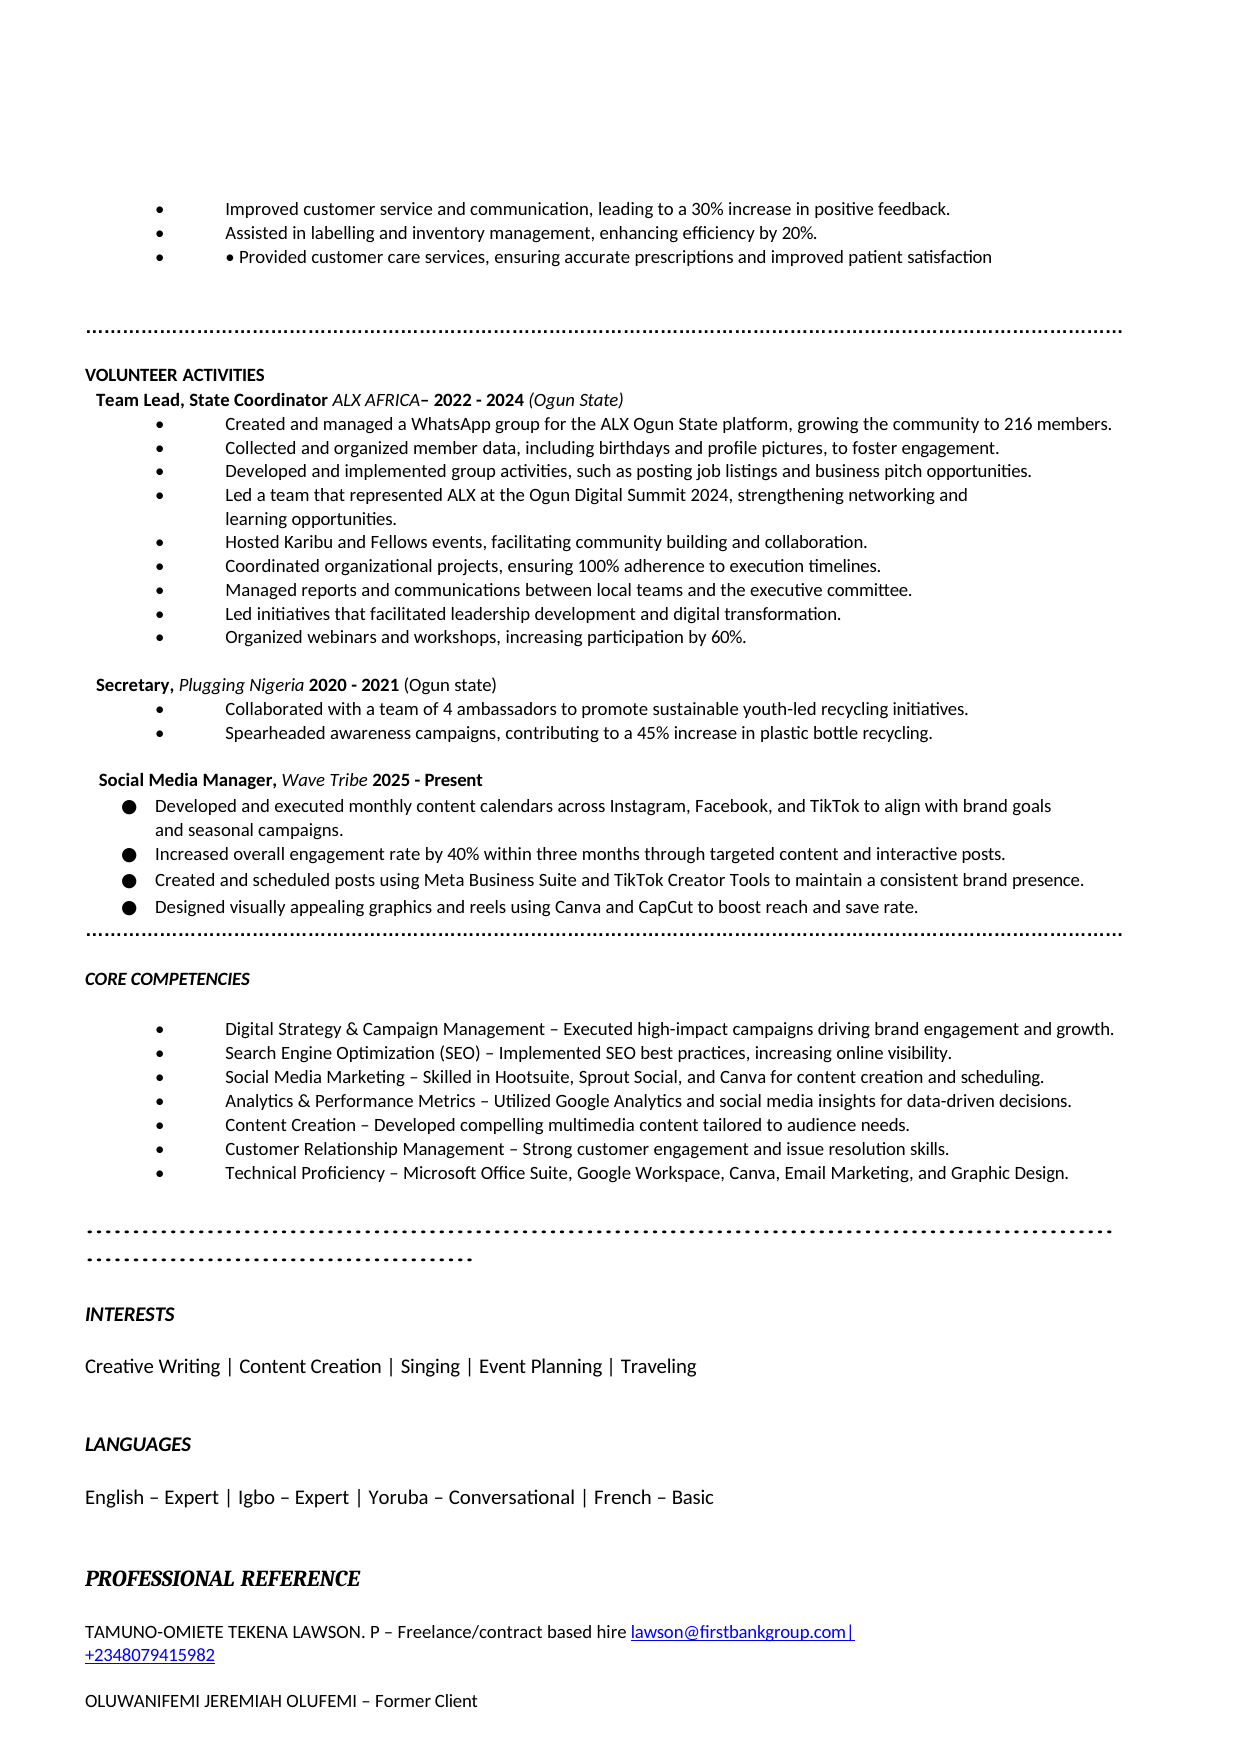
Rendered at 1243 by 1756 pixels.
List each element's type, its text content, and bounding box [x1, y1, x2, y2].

list Created and managed a WhatsApp group for the ALX Ogun State platform, growing the community to 216 members. [155, 412, 1139, 435]
list Search Engine Optimization (SEO) – Implemented SEO best practices, increasing online visibility. [155, 1041, 1139, 1064]
list Assisted in labelling and inventory management, enhancing efficiency by 20%. [155, 221, 1139, 244]
subtitle INTERESTS [85, 1301, 1139, 1327]
subtitle VOLUNTEER ACTIVITIES [85, 363, 1139, 386]
list Designed visually appealing graphics and reels using Canva and CapCut to boost reach and save rate. [121, 893, 1139, 918]
list Improved customer service and communication, leading to a 30% increase in positive feedback. [155, 197, 1139, 220]
text PROFESSIONAL REFERENCE [85, 1566, 1139, 1592]
list Organized webinars and workshops, increasing participation by 60%. [155, 626, 1139, 648]
text ……………………………………………………………………………………………………………………………………… [85, 1211, 1139, 1268]
text TAMUNO-OMIETE TEKENA LAWSON. P – Freelance/contract based hire lawson@firstbankgroup.com|+2348079415982 [85, 1620, 974, 1666]
list Analytics & Performance Metrics – Utilized Google Analytics and social media insights for data-driven decisions. [155, 1089, 1139, 1112]
list Content Creation – Developed compelling multimedia content tailored to audience needs. [155, 1113, 1139, 1136]
text …………………………………………………………………………………………………………………………………………………… [85, 919, 1139, 941]
list Technical Proficiency – Microsoft Office Suite, Google Workspace, Canva, Email Marketing, and Graphic Design. [155, 1161, 1139, 1184]
text Team Lead, State Coordinator ALX AFRICA– 2022 - 2024 (Ogun State) [96, 388, 1139, 411]
text …………………………………………………………………………………………………………………………………………………… [85, 316, 1139, 338]
list Developed and executed monthly content calendars across Instagram, Facebook, and TikTok to align with brand goals and seasonal campaigns. [121, 792, 1073, 841]
list Hosted Karibu and Fellows events, facilitating community building and collaboration. [155, 530, 1139, 553]
list Customer Relationship Management – Strong customer engagement and issue resolution skills. [155, 1137, 1139, 1160]
text Secretary, Plugging Nigeria 2020 - 2021 (Ogun state) [96, 673, 1139, 696]
list Increased overall engagement rate by 40% within three months through targeted content and interactive posts. [121, 842, 1139, 865]
list Coordinated organizational projects, ensuring 100% adherence to execution timelines. [155, 554, 1139, 577]
text English – Expert | Igbo – Expert | Yoruba – Conversational | French – Basic [85, 1484, 1139, 1509]
text Creative Writing | Content Creation | Singing | Event Planning | Traveling [85, 1353, 1139, 1379]
subtitle LANGUAGES [85, 1432, 1139, 1457]
list Created and scheduled posts using Meta Business Suite and TikTok Creator Tools to maintain a consistent brand presence. [121, 866, 1139, 892]
text Social Media Manager, Wave Tribe 2025 - Present [99, 768, 1139, 791]
list Led initiatives that facilitated leadership development and digital transformation. [155, 602, 1139, 625]
text OLUWANIFEMI JEREMIAH OLUFEMI – Former Client [85, 1689, 1139, 1712]
list Led a team that represented ALX at the Ogun Digital Summit 2024, strengthening networking and learning opportunities. [155, 483, 1027, 529]
list Spearheaded awareness campaigns, contributing to a 45% increase in plastic bottle recycling. [155, 721, 1139, 744]
subtitle CORE COMPETENCIES [85, 967, 1139, 990]
list Digital Strategy & Campaign Management – Executed high-impact campaigns driving brand engagement and growth. [155, 1017, 1139, 1040]
list Managed reports and communications between local teams and the executive committee. [155, 578, 1139, 601]
list Developed and implemented group activities, such as posting job listings and business pitch opportunities. [155, 459, 1139, 482]
list Collaborated with a team of 4 ambassadors to promote sustainable youth-led recycling initiatives. [155, 697, 1139, 720]
list Social Media Marketing – Skilled in Hootsuite, Sprout Social, and Canva for content creation and scheduling. [155, 1065, 1139, 1088]
list Collected and organized member data, including birthdays and profile pictures, to foster engagement. [155, 436, 1139, 459]
list • Provided customer care services, ensuring accurate prescriptions and improved patient satisfaction [155, 245, 1139, 268]
